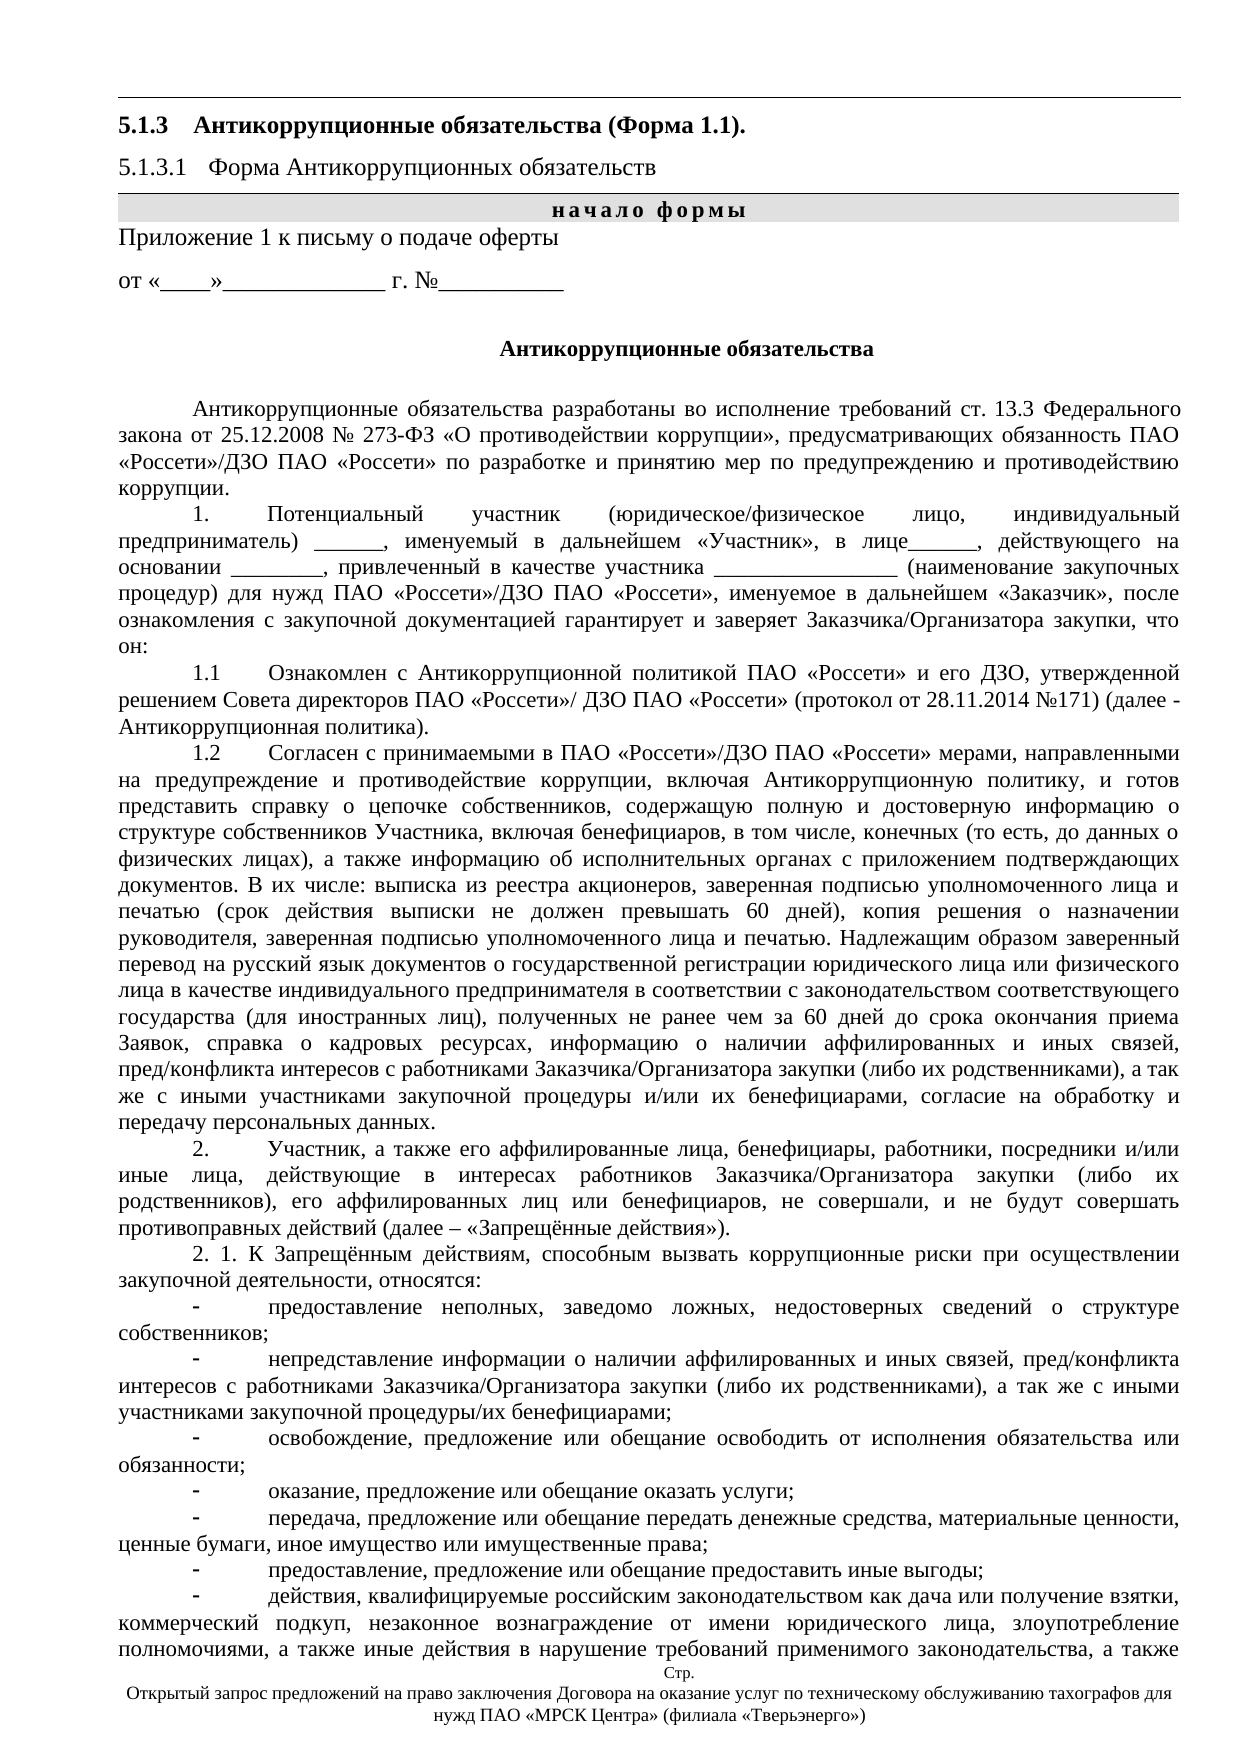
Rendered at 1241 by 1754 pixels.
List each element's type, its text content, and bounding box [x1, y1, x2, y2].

text 2. 1. К Запрещённым действиям, способным вызвать коррупционные риски при осуществлении закупочной деятельности, относятся: [118, 1240, 1181, 1293]
list предоставление, предложение или обещание предоставить иные выгоды; [118, 1556, 1181, 1583]
list предоставление неполных, заведомо ложных, недостоверных сведений о структуре собственников; [118, 1293, 1181, 1345]
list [118, 1583, 1181, 1662]
list оказание, предложение или обещание оказать услуги; [118, 1477, 1181, 1503]
list освобождение, предложение или обещание освободить от исполнения обязательства или обязанности; [118, 1424, 1181, 1477]
subtitle Форма Антикоррупционных обязательств [118, 152, 1181, 181]
text от «____»_____________ г. №__________ [118, 266, 1181, 294]
text начало формы [118, 194, 1179, 222]
list Согласен с принимаемыми в ПАО «Россети»/ДЗО ПАО «Россети» мерами, направленными на предупреждение и противодействие коррупции, включая Антикоррупционную политику, и готов представить справку о цепочке собственников, содержащую полную и достоверную информацию о структуре собственников Участника, включая бенефициаров, в том числе, конечных (то есть, до данных о физических лицах), а также информацию об исполнительных органах с приложением подтверждающих документов. В их числе: выписка из реестра акционеров, заверенная подписью уполномоченного лица и печатью (срок действия выписки не должен превышать 60 дней), копия решения о назначении руководителя, заверенная подписью уполномоченного лица и печатью. Надлежащим образом заверенный перевод на русский язык документов о государственной регистрации юридического лица или физического лица в качестве индивидуального предпринимателя в соответствии с законодательством соответствующего государства (для иностранных лиц), полученных не ранее чем за 60 дней до срока окончания приема Заявок, справка о кадровых ресурсах, информацию о наличии аффилированных и иных связей, пред/конфликта интересов с работниками Заказчика/Организатора закупки (либо их родственниками), а так же с иными участниками закупочной процедуры и/или их бенефициарами, согласие на обработку и передачу персональных данных. [118, 739, 1181, 1134]
list Участник, а также его аффилированные лица, бенефициары, работники, посредники и/или иные лица, действующие в интересах работников Заказчика/Организатора закупки (либо их родственников), его аффилированных лиц или бенефициаров, не совершали, и не будут совершать противоправных действий (далее – «Запрещённые действия»). [118, 1134, 1181, 1240]
list Потенциальный участник (юридическое/физическое лицо, индивидуальный предприниматель) ______, именуемый в дальнейшем «Участник», в лице______, действующего на основании ________, привлеченный в качестве участника ________________ (наименование закупочных процедур) для нужд ПАО «Россети»/ДЗО ПАО «Россети», именуемое в дальнейшем «Заказчик», после ознакомления с закупочной документацией гарантирует и заверяет Заказчика/Организатора закупки, что он: [118, 500, 1181, 658]
subtitle Антикоррупционные обязательства (Форма 1.1). [118, 111, 1181, 139]
text 1.1 Ознакомлен с Антикоррупционной политикой ПАО «Россети» и его ДЗО, утвержденной решением Совета директоров ПАО «Россети»/ ДЗО ПАО «Россети» (протокол от 28.11.2014 №171) (далее - Антикоррупционная политика). [118, 658, 1181, 739]
text Антикоррупционные обязательства [118, 335, 1181, 361]
list передача, предложение или обещание передать денежные средства, материальные ценности, ценные бумаги, иное имущество или имущественные права; [118, 1503, 1181, 1556]
text Приложение 1 к письму о подаче оферты [118, 222, 1181, 251]
list непредставление информации о наличии аффилированных и иных связей, пред/конфликта интересов с работниками Заказчика/Организатора закупки (либо их родственниками), а так же с иными участниками закупочной процедуры/их бенефициарами; [118, 1345, 1181, 1424]
text Антикоррупционные обязательства разработаны во исполнение требований ст. 13.3 Федерального закона от 25.12.2008 № 273-ФЗ «О противодействии коррупции», предусматривающих обязанность ПАО «Россети»/ДЗО ПАО «Россети» по разработке и принятию мер по предупреждению и противодействию коррупции. [118, 395, 1181, 500]
